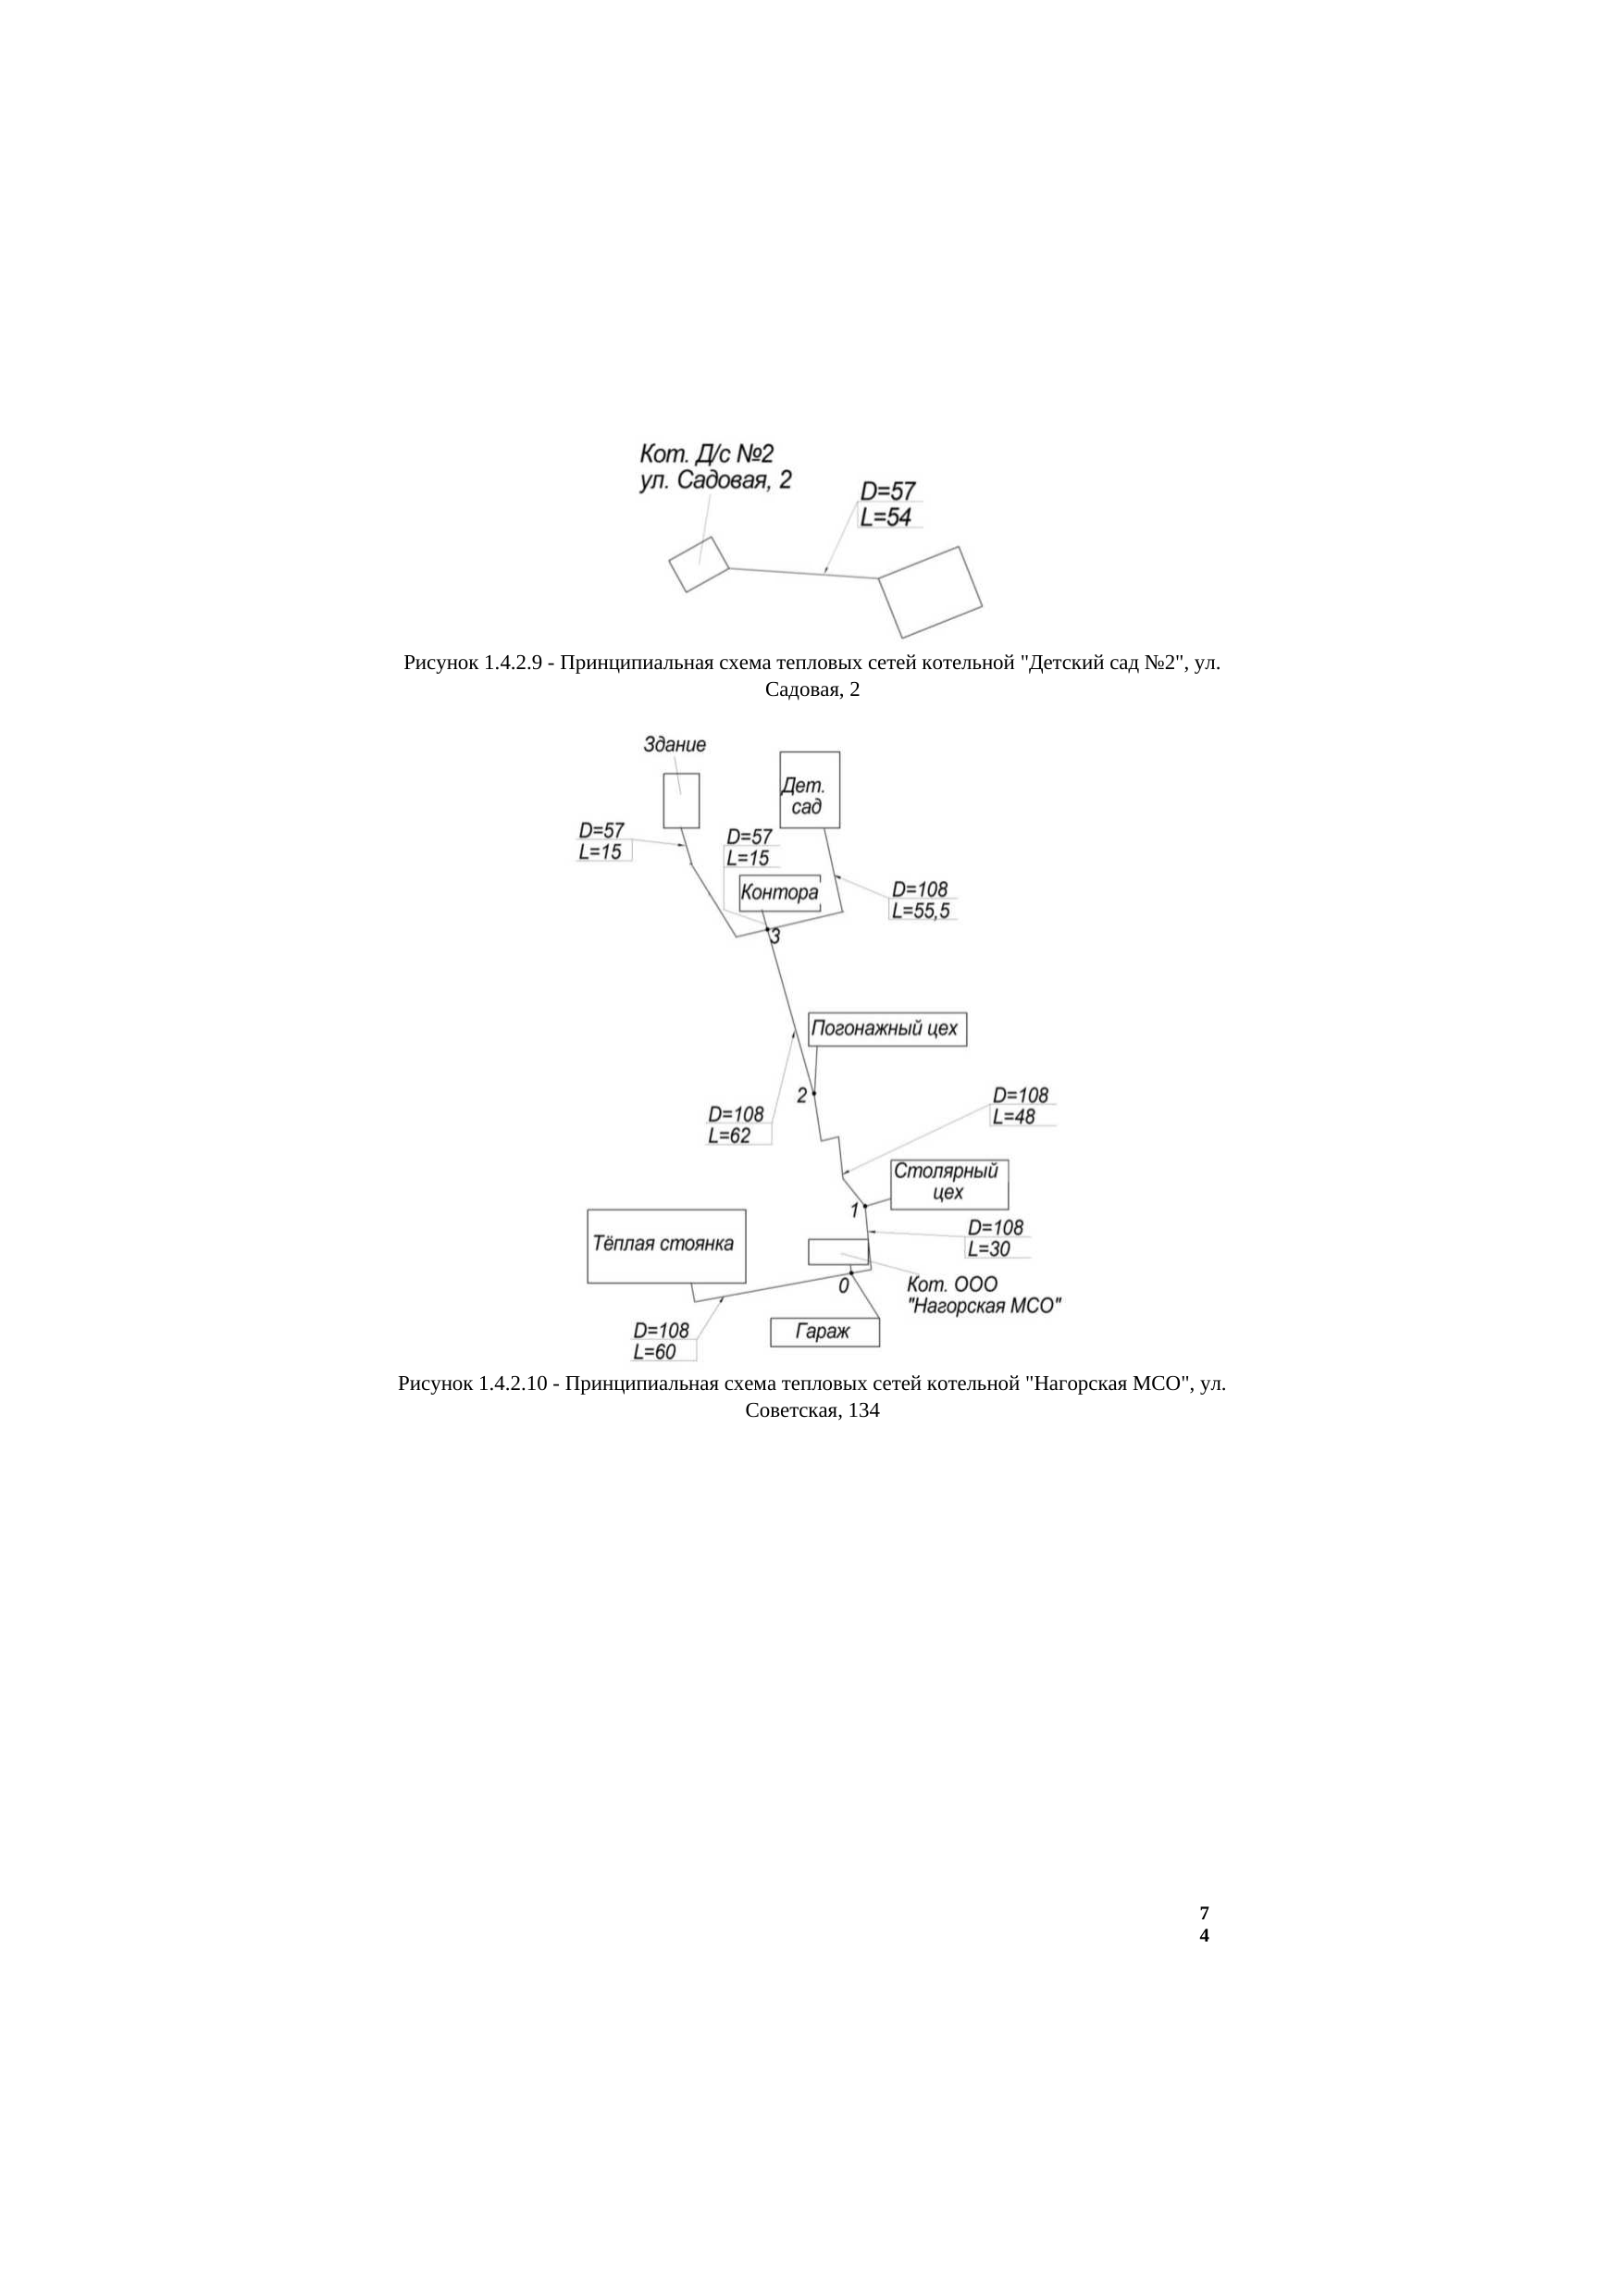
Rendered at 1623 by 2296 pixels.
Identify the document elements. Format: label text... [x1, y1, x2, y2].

picture [549, 717, 1077, 1373]
picture [635, 428, 990, 652]
text Рисунок 1.4.2.9 - Принципиальная схема тепловых сетей котельной "Детский сад №2", ул. [321, 652, 1304, 674]
text Советская, 134 [321, 1400, 1304, 1421]
text Садовая, 2 [321, 679, 1304, 701]
text Рисунок 1.4.2.10 - Принципиальная схема тепловых сетей котельной "Нагорская МСО", ул. [321, 1373, 1304, 1395]
